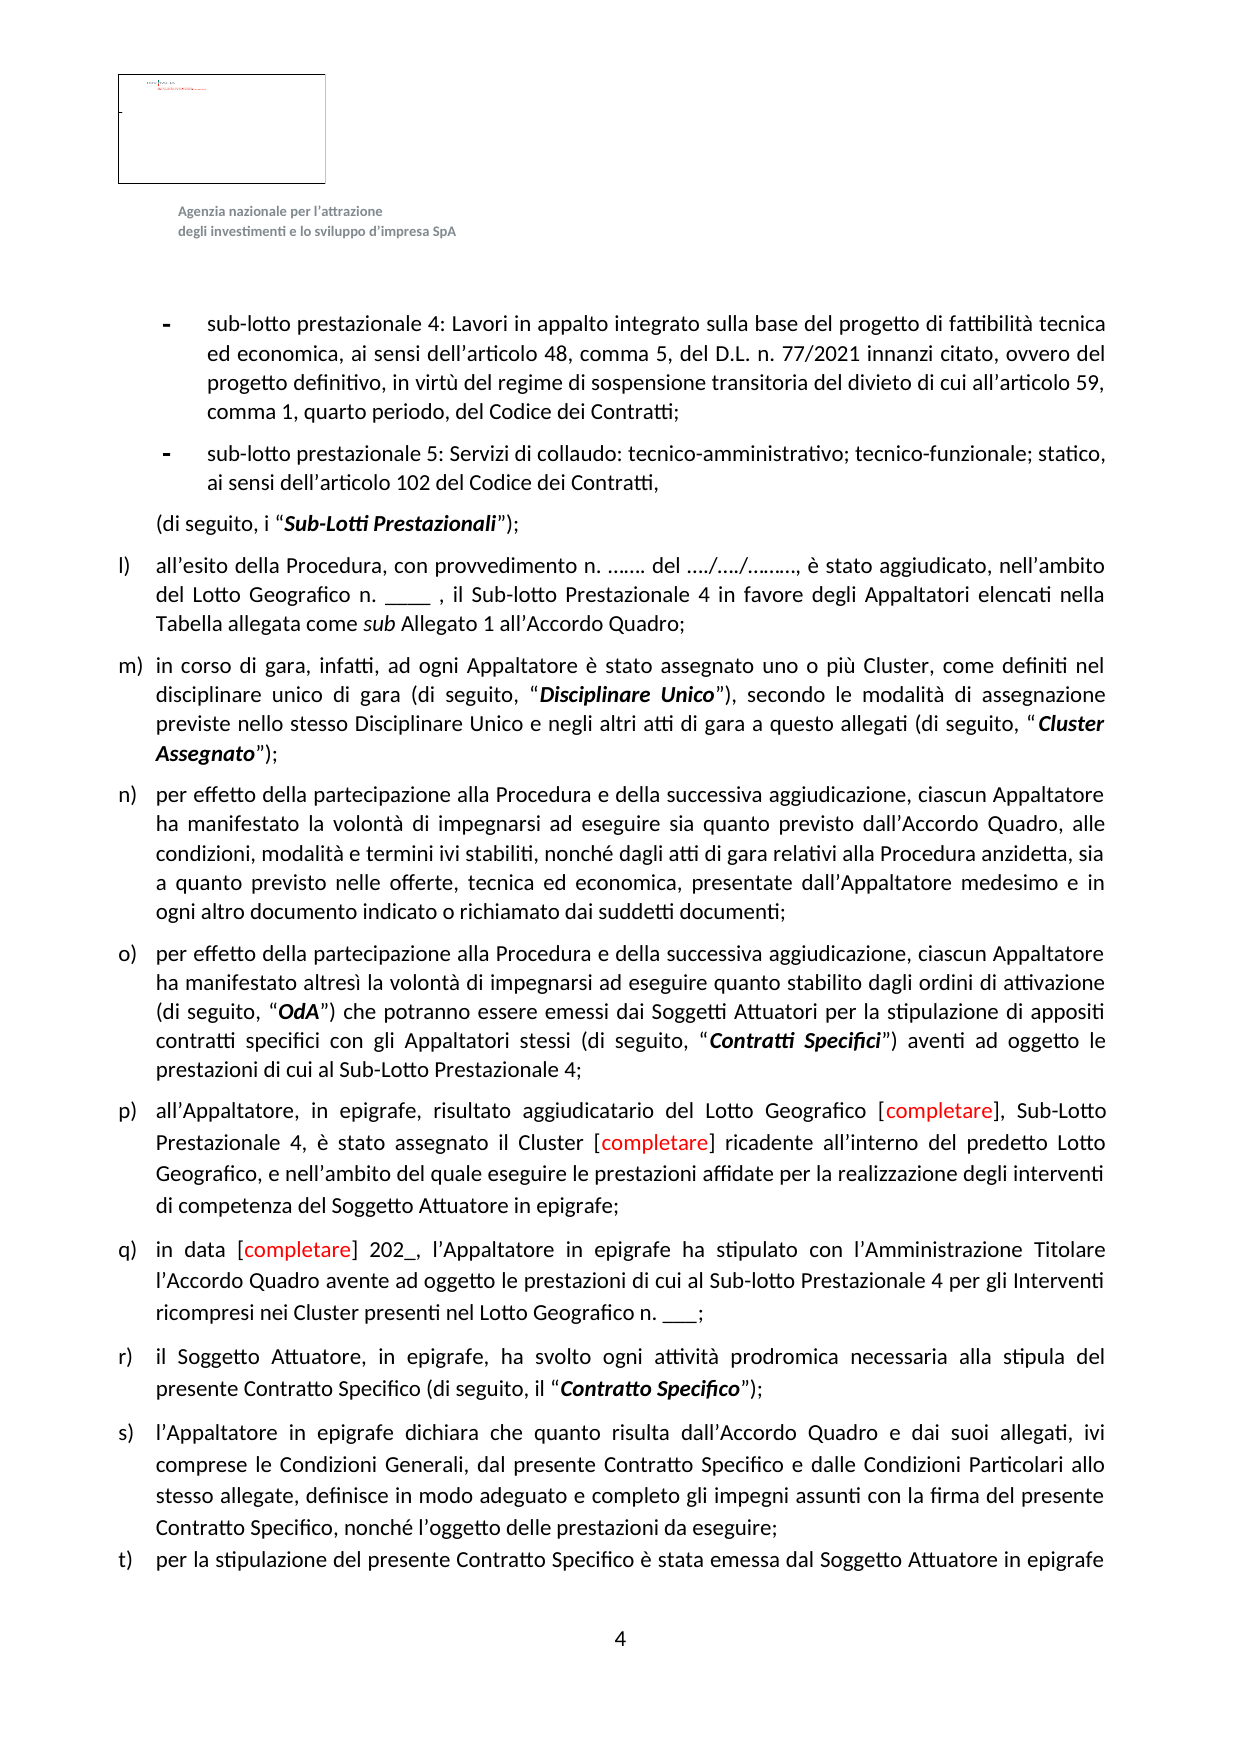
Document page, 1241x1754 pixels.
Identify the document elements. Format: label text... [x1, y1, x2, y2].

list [118, 1544, 1107, 1574]
list (di seguito, i “Sub-Lotti Prestazionali”); [156, 508, 1107, 538]
list per effetto della partecipazione alla Procedura e della successiva aggiudicazione, ciascun Appaltatore ha manifestato la volontà di impegnarsi ad eseguire sia quanto previsto dall’Accordo Quadro, alle condizioni, modalità e termini ivi stabiliti, nonché dagli atti di gara relativi alla Procedura anzidetta, sia a quanto previsto nelle offerte, tecnica ed economica, presentate dall’Appaltatore medesimo e in ogni altro documento indicato o richiamato dai suddetti documenti; [118, 779, 1107, 925]
list in data [completare] 202_, l’Appaltatore in epigrafe ha stipulato con l’Amministrazione Titolare l’Accordo Quadro avente ad oggetto le prestazioni di cui al Sub-lotto Prestazionale 4 per gli Interventi ricompresi nei Cluster presenti nel Lotto Geografico n. ___; [118, 1235, 1107, 1326]
list in corso di gara, infatti, ad ogni Appaltatore è stato assegnato uno o più Cluster, come definiti nel disciplinare unico di gara (di seguito, “Disciplinare Unico”), secondo le modalità di assegnazione previste nello stesso Disciplinare Unico e negli altri atti di gara a questo allegati (di seguito, “Cluster Assegnato”); [118, 650, 1107, 767]
list all’Appaltatore, in epigrafe, risultato aggiudicatario del Lotto Geografico [completare], Sub-Lotto Prestazionale 4, è stato assegnato il Cluster [completare] ricadente all’interno del predetto Lotto Geografico, e nell’ambito del quale eseguire le prestazioni affidate per la realizzazione degli interventi di competenza del Soggetto Attuatore in epigrafe; [118, 1096, 1107, 1219]
list l’Appaltatore in epigrafe dichiara che quanto risulta dall’Accordo Quadro e dai suoi allegati, ivi comprese le Condizioni Generali, dal presente Contratto Specifico e dalle Condizioni Particolari allo stesso allegate, definisce in modo adeguato e completo gli impegni assunti con la firma del presente Contratto Specifico, nonché l’oggetto delle prestazioni da eseguire; [118, 1418, 1107, 1541]
list sub-lotto prestazionale 4: Lavori in appalto integrato sulla base del progetto di fattibilità tecnica ed economica, ai sensi dell’articolo 48, comma 5, del D.L. n. 77/2021 innanzi citato, ovvero del progetto definitivo, in virtù del regime di sospensione transitoria del divieto di cui all’articolo 59, comma 1, quarto periodo, del Codice dei Contratti; [162, 308, 1107, 425]
list sub-lotto prestazionale 5: Servizi di collaudo: tecnico-amministrativo; tecnico-funzionale; statico, ai sensi dell’articolo 102 del Codice dei Contratti, [162, 438, 1107, 496]
list per effetto della partecipazione alla Procedura e della successiva aggiudicazione, ciascun Appaltatore ha manifestato altresì la volontà di impegnarsi ad eseguire quanto stabilito dagli ordini di attivazione (di seguito, “OdA”) che potranno essere emessi dai Soggetti Attuatori per la stipulazione di appositi contratti specifici con gli Appaltatori stessi (di seguito, “Contratti Specifici”) aventi ad oggetto le prestazioni di cui al Sub-Lotto Prestazionale 4; [118, 938, 1107, 1083]
list all’esito della Procedura, con provvedimento n. ……. del …./…./………, è stato aggiudicato, nell’ambito del Lotto Geografico n. ____ , il Sub-lotto Prestazionale 4 in favore degli Appaltatori elencati nella Tabella allegata come sub Allegato 1 all’Accordo Quadro; [118, 550, 1107, 638]
list il Soggetto Attuatore, in epigrafe, ha svolto ogni attività prodromica necessaria alla stipula del presente Contratto Specifico (di seguito, il “Contratto Specifico”); [118, 1342, 1107, 1402]
